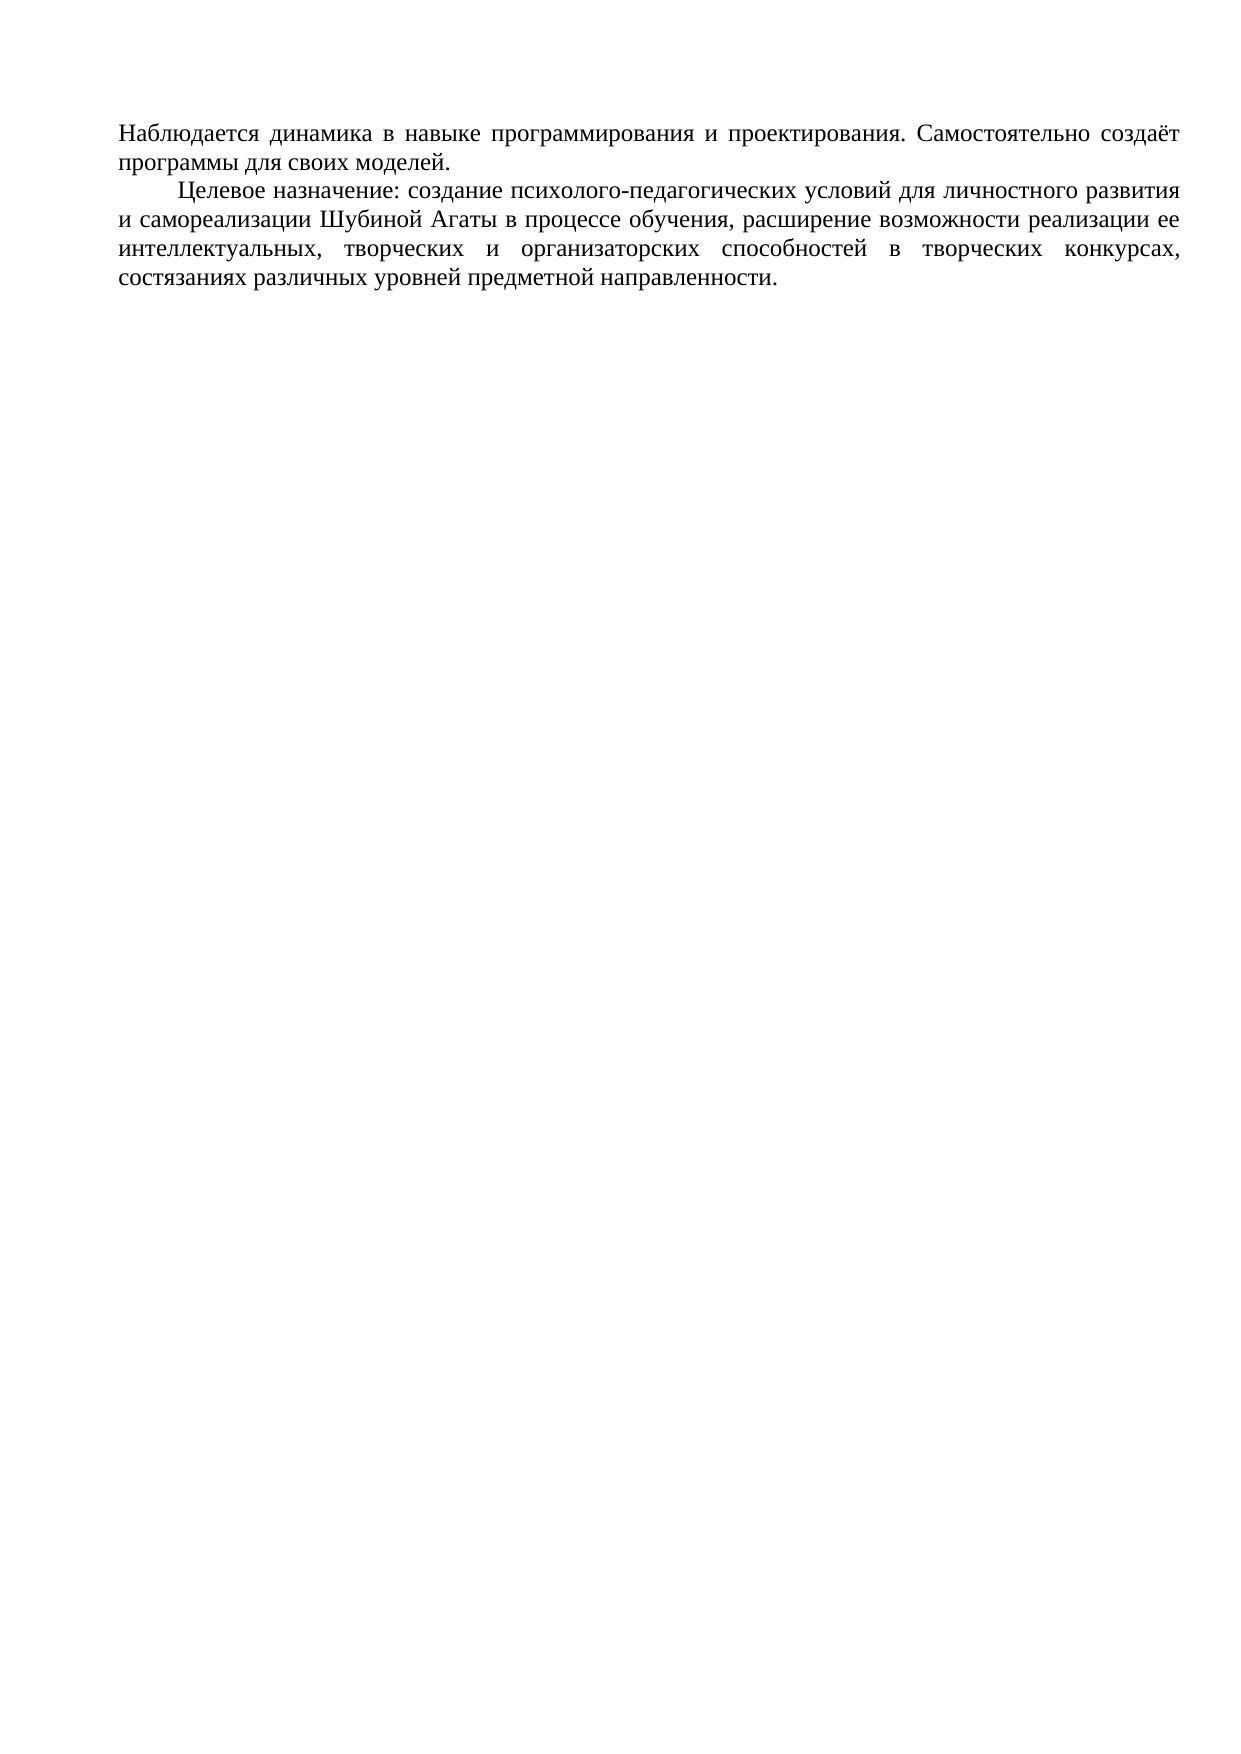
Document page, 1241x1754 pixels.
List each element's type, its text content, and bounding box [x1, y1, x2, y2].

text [118, 118, 1181, 176]
text Целевое назначение: создание психолого-педагогических условий для личностного развития и самореализации Шубиной Агаты в процессе обучения, расширение возможности реализации ее интеллектуальных, творческих и организаторских способностей в творческих конкурсах, состязаниях различных уровней предметной направленности. [118, 176, 1181, 291]
